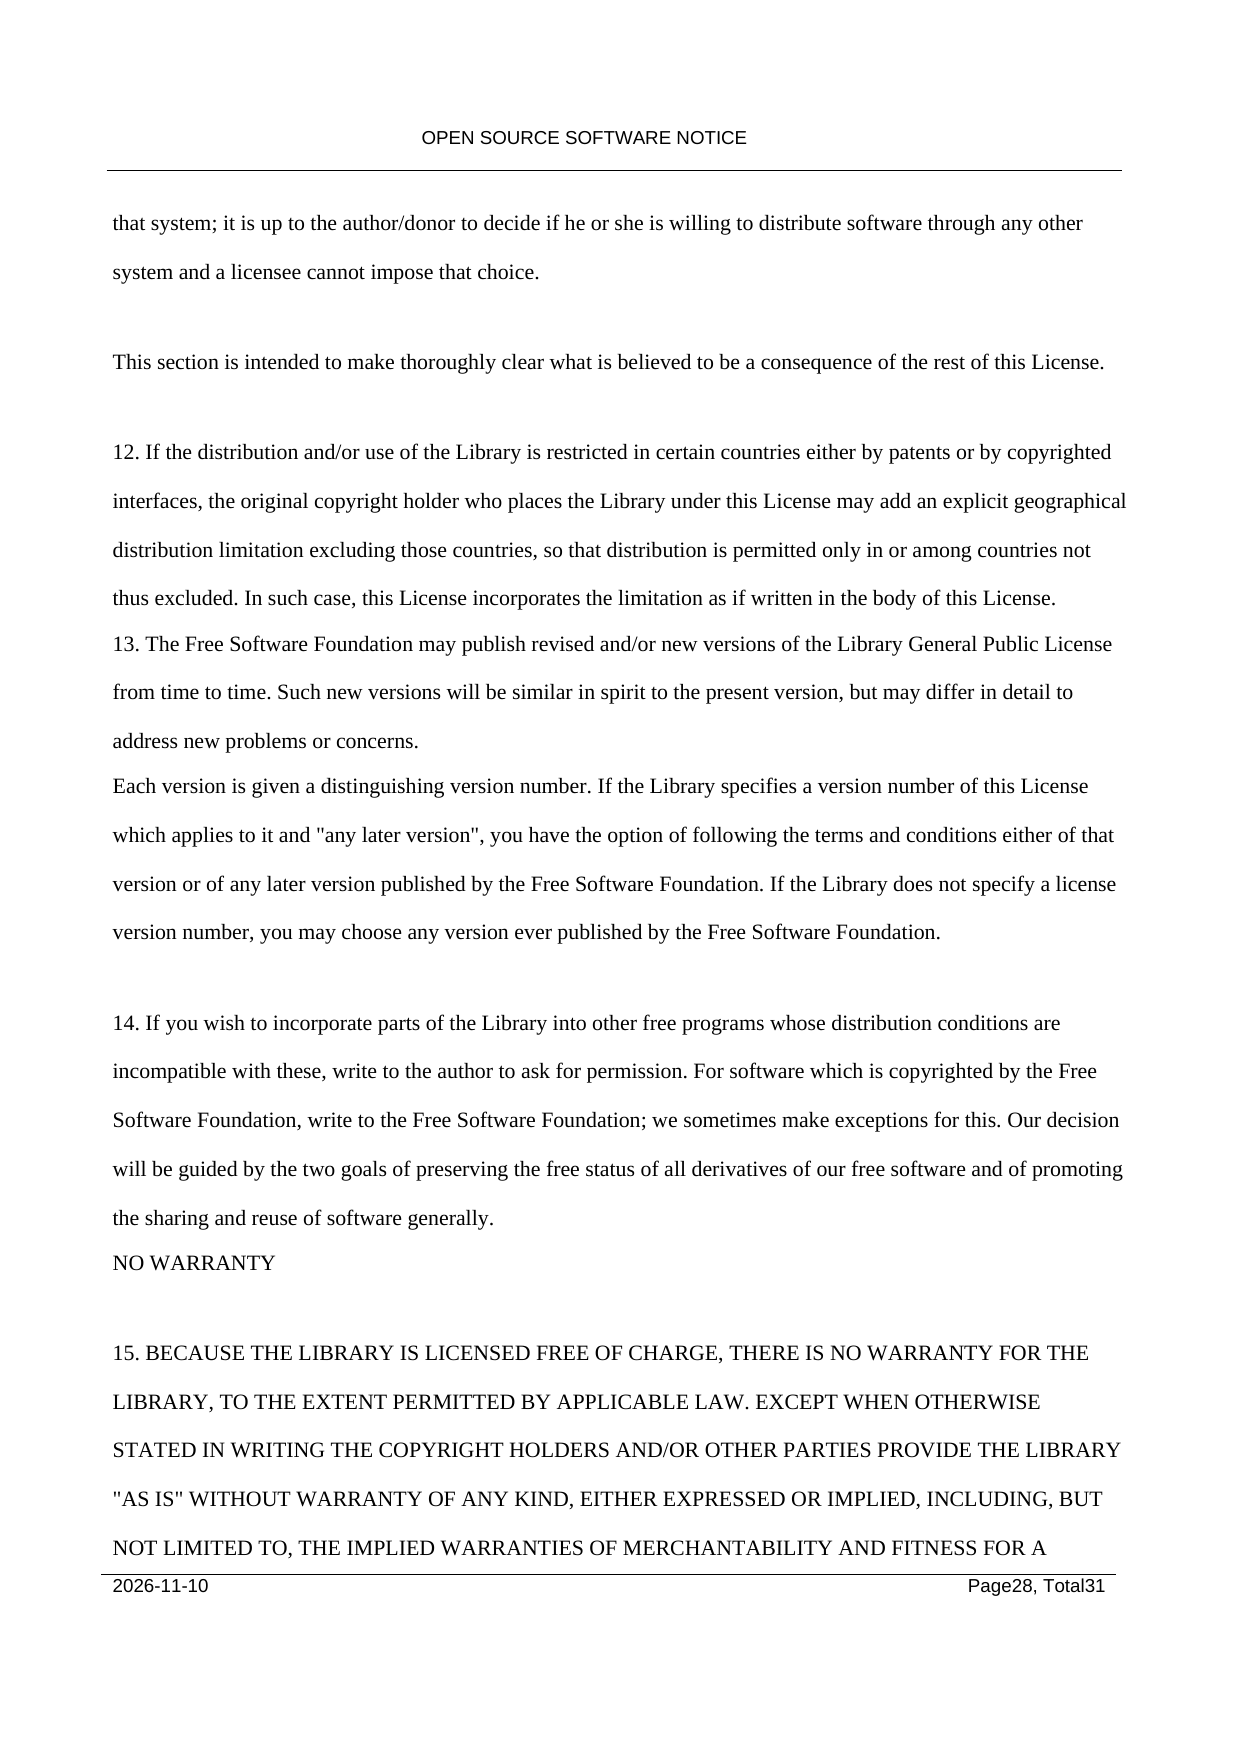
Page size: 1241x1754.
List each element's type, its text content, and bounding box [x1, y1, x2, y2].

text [112, 206, 1128, 288]
text Each version is given a distinguishing version number. If the Library specifies a version number of this License which applies to it and "any later version", you have the option of following the terms and conditions either of that version or of any later version published by the Free Software Foundation. If the Library does not specify a license version number, you may choose any version ever published by the Free Software Foundation. [112, 769, 1128, 948]
text 12. If the distribution and/or use of the Library is restricted in certain countries either by patents or by copyrighted interfaces, the original copyright holder who places the Library under this License may add an explicit geographical distribution limitation excluding those countries, so that distribution is permitted only in or among countries not thus excluded. In such case, this License incorporates the limitation as if written in the body of this License. [112, 436, 1128, 614]
text 14. If you wish to incorporate parts of the Library into other free programs whose distribution conditions are incompatible with these, write to the author to ask for permission. For software which is copyrighted by the Free Software Foundation, write to the Free Software Foundation; we sometimes make exceptions for this. Our decision will be guided by the two goals of preserving the free status of all derivatives of our free software and of promoting the sharing and reuse of software generally. [112, 1006, 1128, 1233]
text 13. The Free Software Foundation may publish revised and/or new versions of the Library General Public License from time to time. Such new versions will be similar in spirit to the present version, but may differ in detail to address new problems or concerns. [112, 627, 1128, 757]
text NO WARRANTY [112, 1246, 1128, 1278]
text This section is intended to make thoroughly clear what is believed to be a consequence of the rest of this License. [112, 345, 1128, 378]
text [112, 1336, 1128, 1564]
